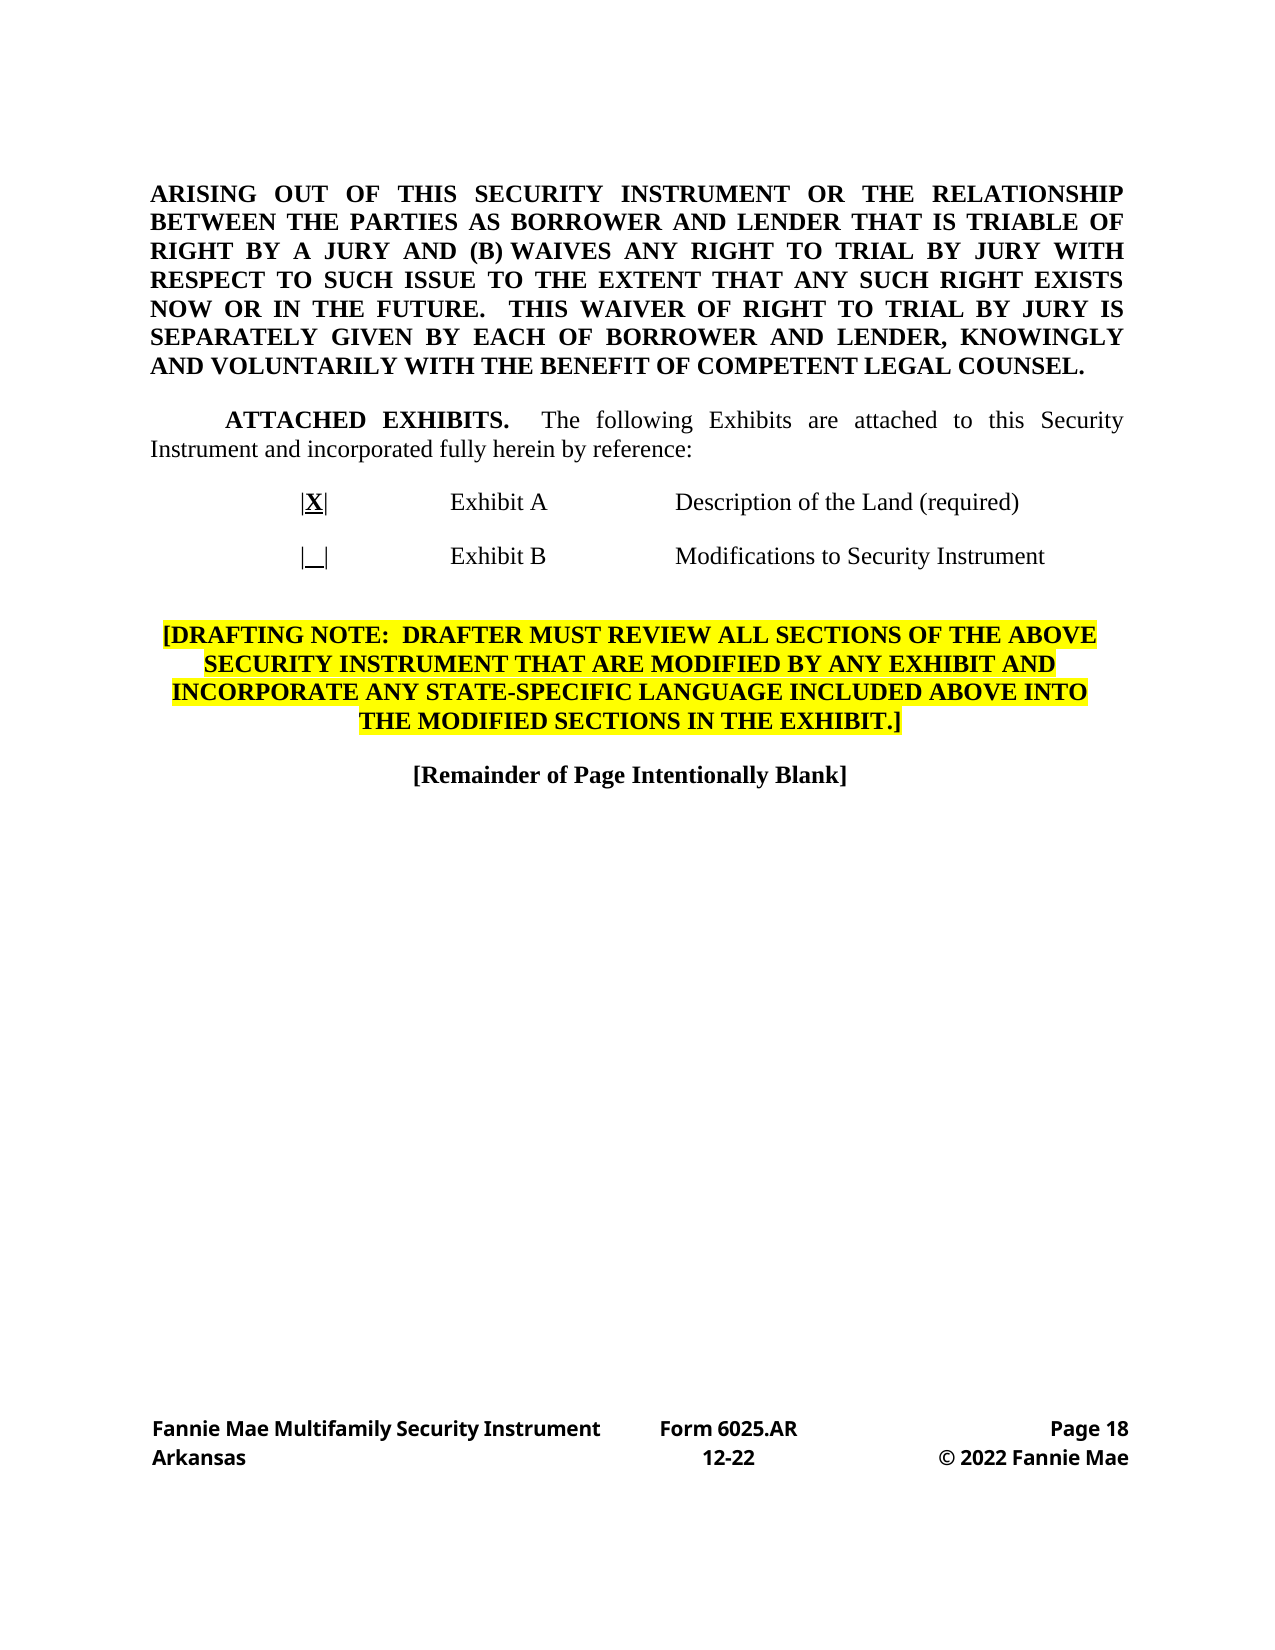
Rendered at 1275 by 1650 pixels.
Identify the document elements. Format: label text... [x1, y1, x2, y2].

text [DRAFTING NOTE: DRAFTER MUST REVIEW ALL SECTIONS OF THE ABOVE SECURITY INSTRUMENT THAT ARE MODIFIED BY ANY EXHIBIT AND INCORPORATE ANY STATE-SPECIFIC LANGUAGE INCLUDED ABOVE INTO THE MODIFIED SECTIONS IN THE EXHIBIT.] [150, 620, 1110, 735]
text | | Exhibit B Modifications to Security Instrument [300, 541, 1125, 570]
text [150, 179, 1125, 380]
text [Remainder of Page Intentionally Blank] [150, 760, 1110, 789]
text |X| Exhibit A Description of the Land (required) [300, 487, 1125, 516]
text ATTACHED EXHIBITS. The following Exhibits are attached to this Security Instrument and incorporated fully herein by reference: [150, 405, 1125, 462]
